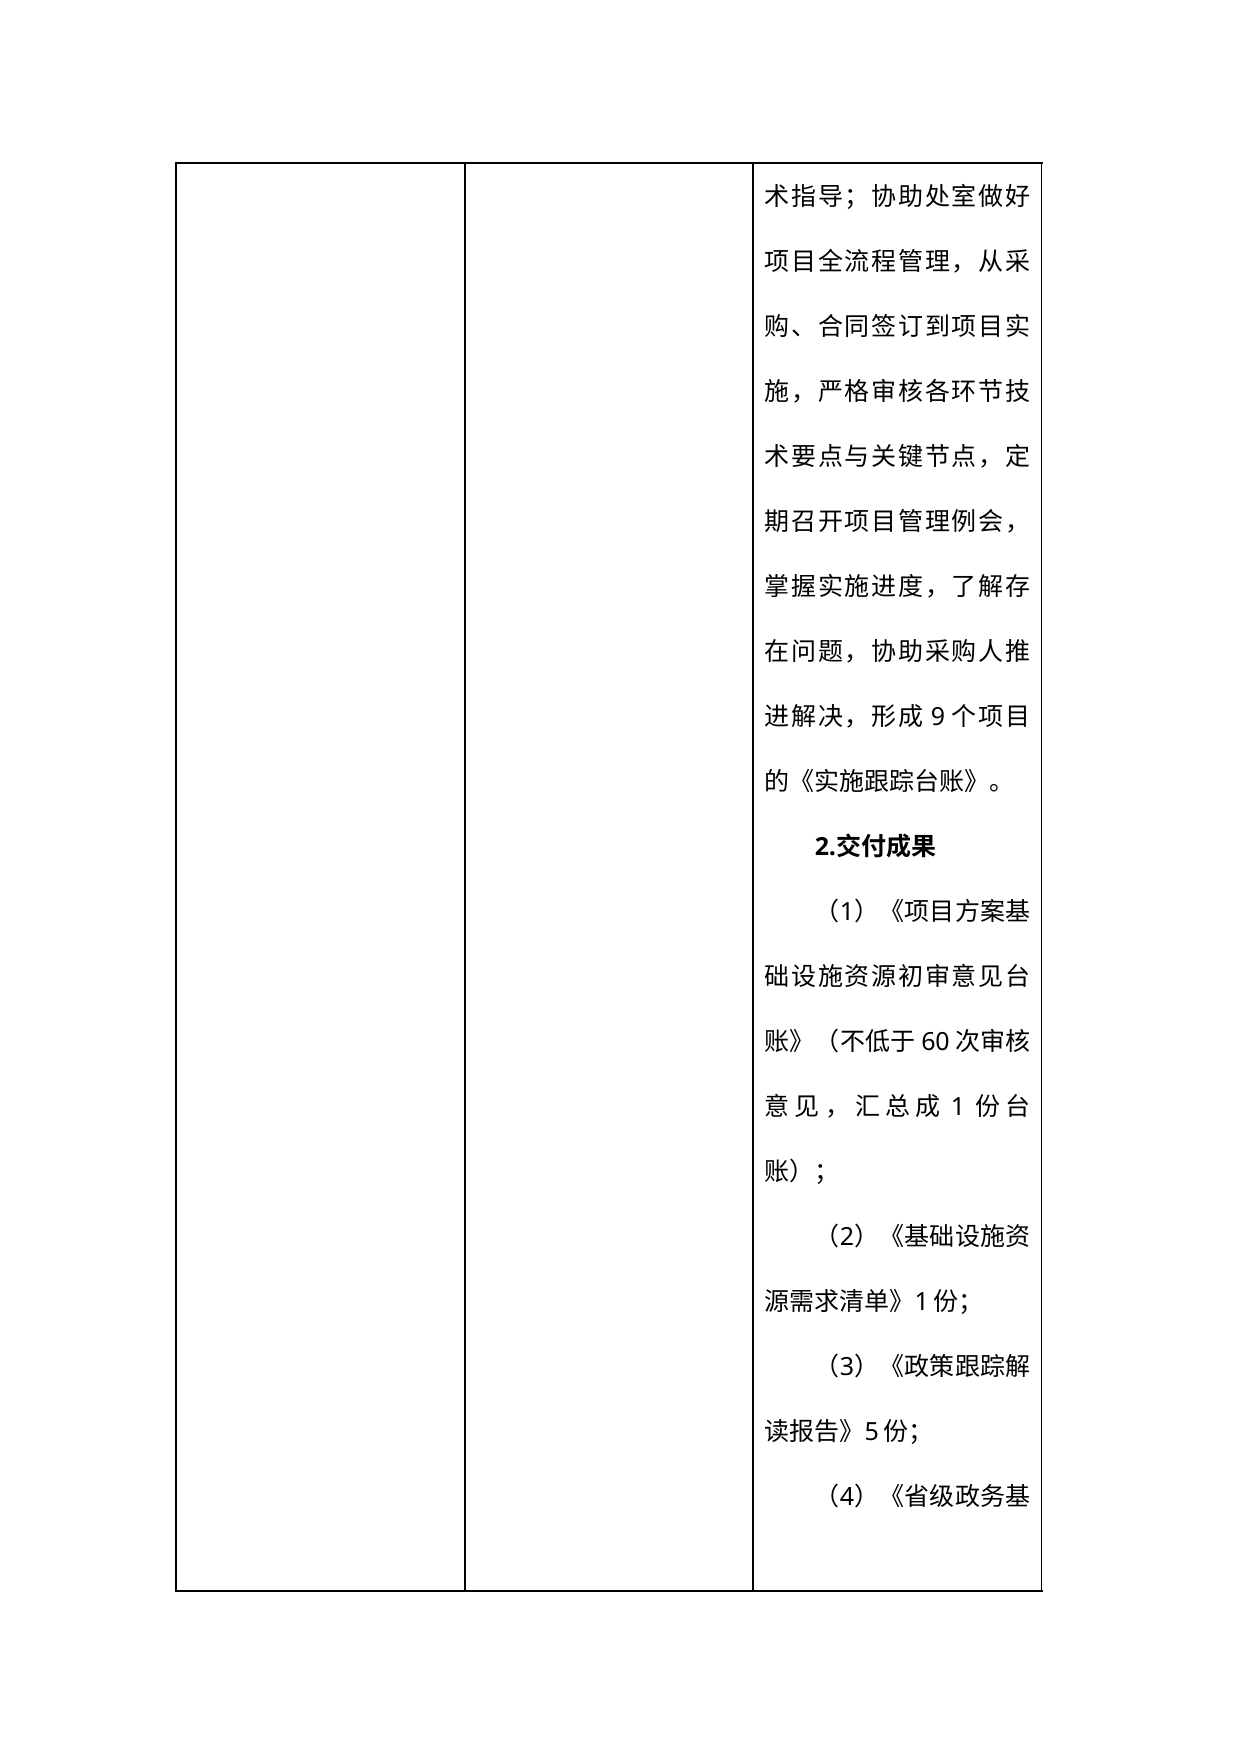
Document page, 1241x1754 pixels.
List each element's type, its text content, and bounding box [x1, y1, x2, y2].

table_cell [754, 164, 1041, 1590]
table_cell 1 [177, 164, 464, 1590]
table_cell ★ [466, 164, 752, 1590]
